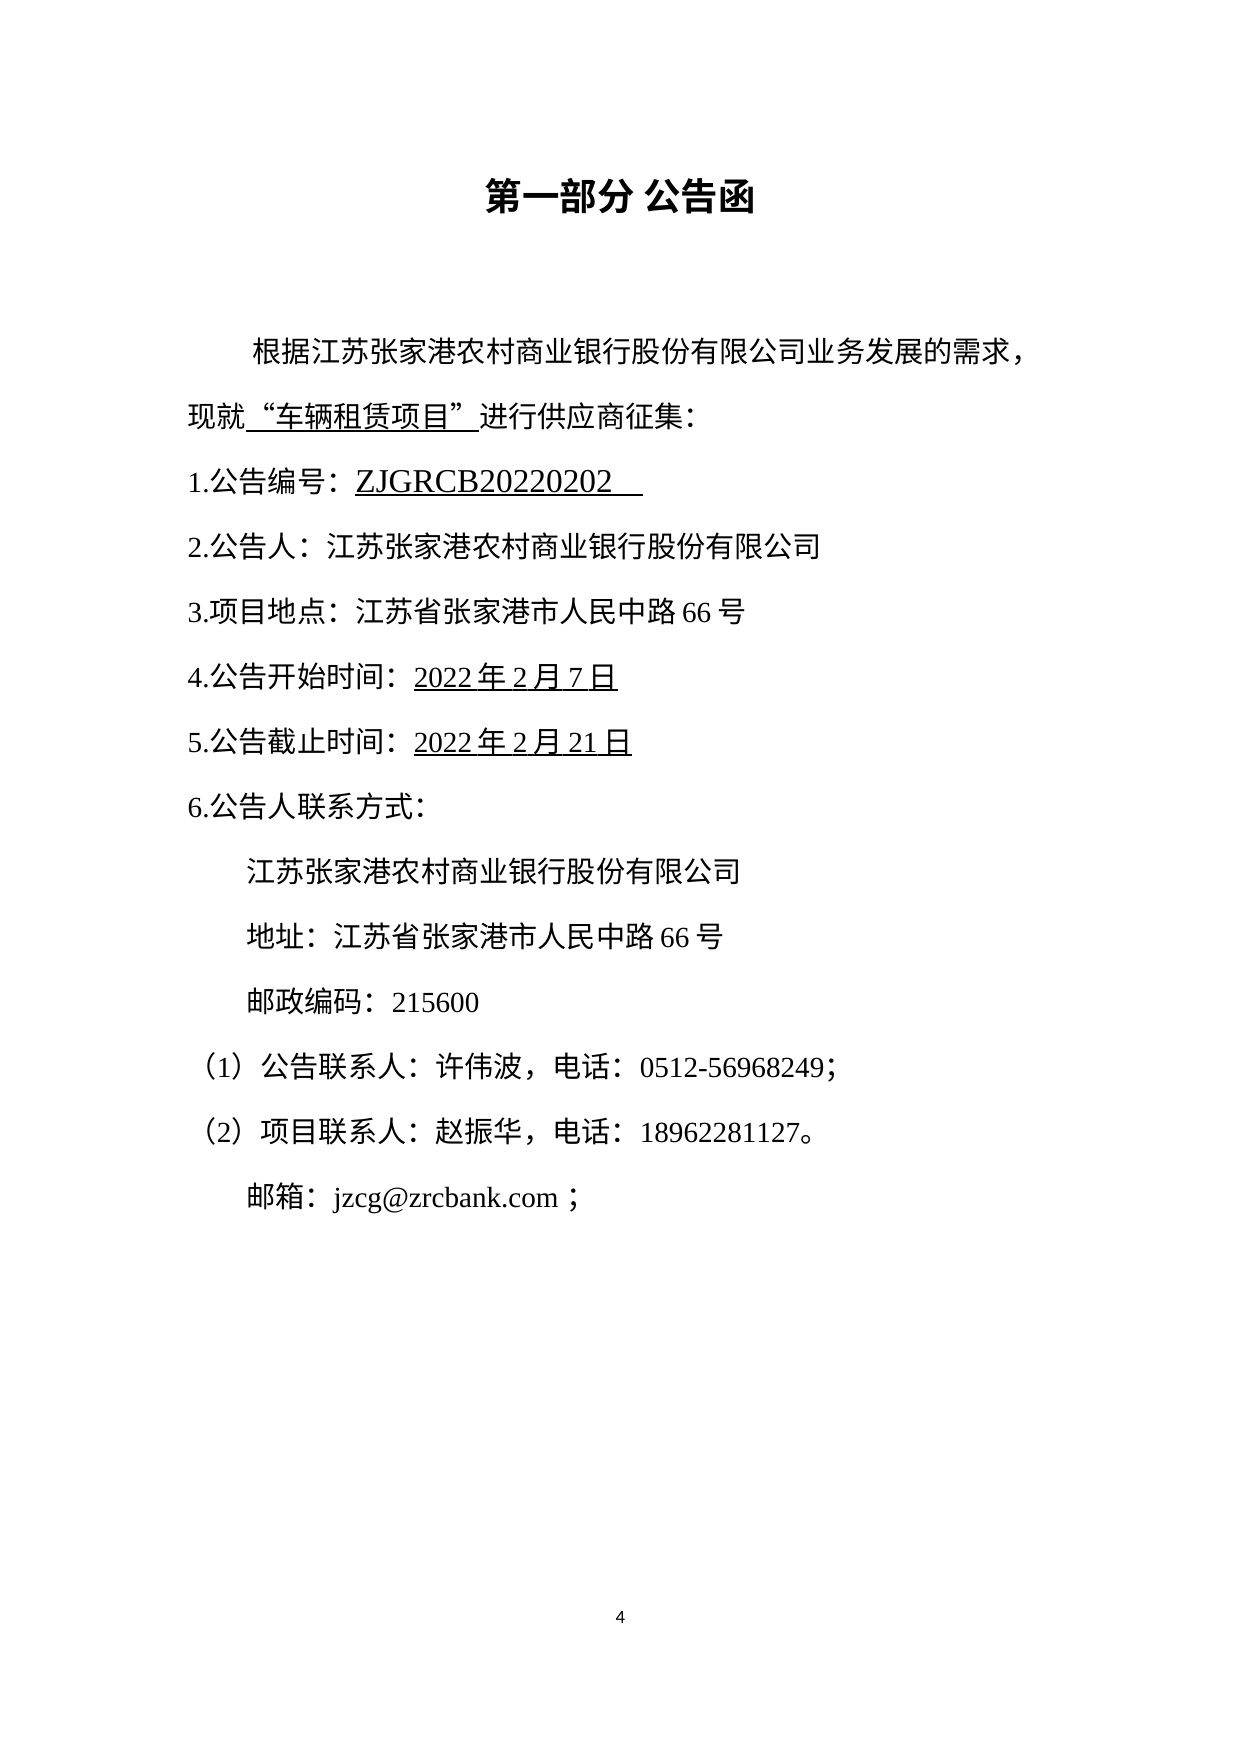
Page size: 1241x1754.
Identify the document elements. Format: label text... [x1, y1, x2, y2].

text 2.公告人：江苏张家港农村商业银行股份有限公司 [187, 512, 1053, 577]
subtitle 第一部分 公告函 [187, 162, 1053, 227]
text 5.公告截止时间：2022年2月21日 [187, 707, 1053, 772]
list 邮箱：jzcg@zrcbank.com ； [187, 1162, 1053, 1227]
text 4.公告开始时间：2022年2月7日 [187, 642, 1053, 707]
text 江苏张家港农村商业银行股份有限公司 [187, 837, 1053, 902]
text 3.项目地点：江苏省张家港市人民中路66号 [187, 577, 1053, 642]
text 地址：江苏省张家港市人民中路66号 [187, 902, 1053, 967]
text （2）项目联系人：赵振华，电话：18962281127。 [187, 1097, 1053, 1162]
text 邮政编码：215600 [187, 967, 1053, 1032]
text 1.公告编号：ZJGRCB20220202 [187, 447, 1053, 512]
text 根据江苏张家港农村商业银行股份有限公司业务发展的需求，现就“车辆租赁项目”进行供应商征集： [187, 317, 1053, 447]
text 6.公告人联系方式： [187, 772, 1053, 837]
list 公告联系人：许伟波，电话：0512-56968249； [187, 1032, 1053, 1097]
